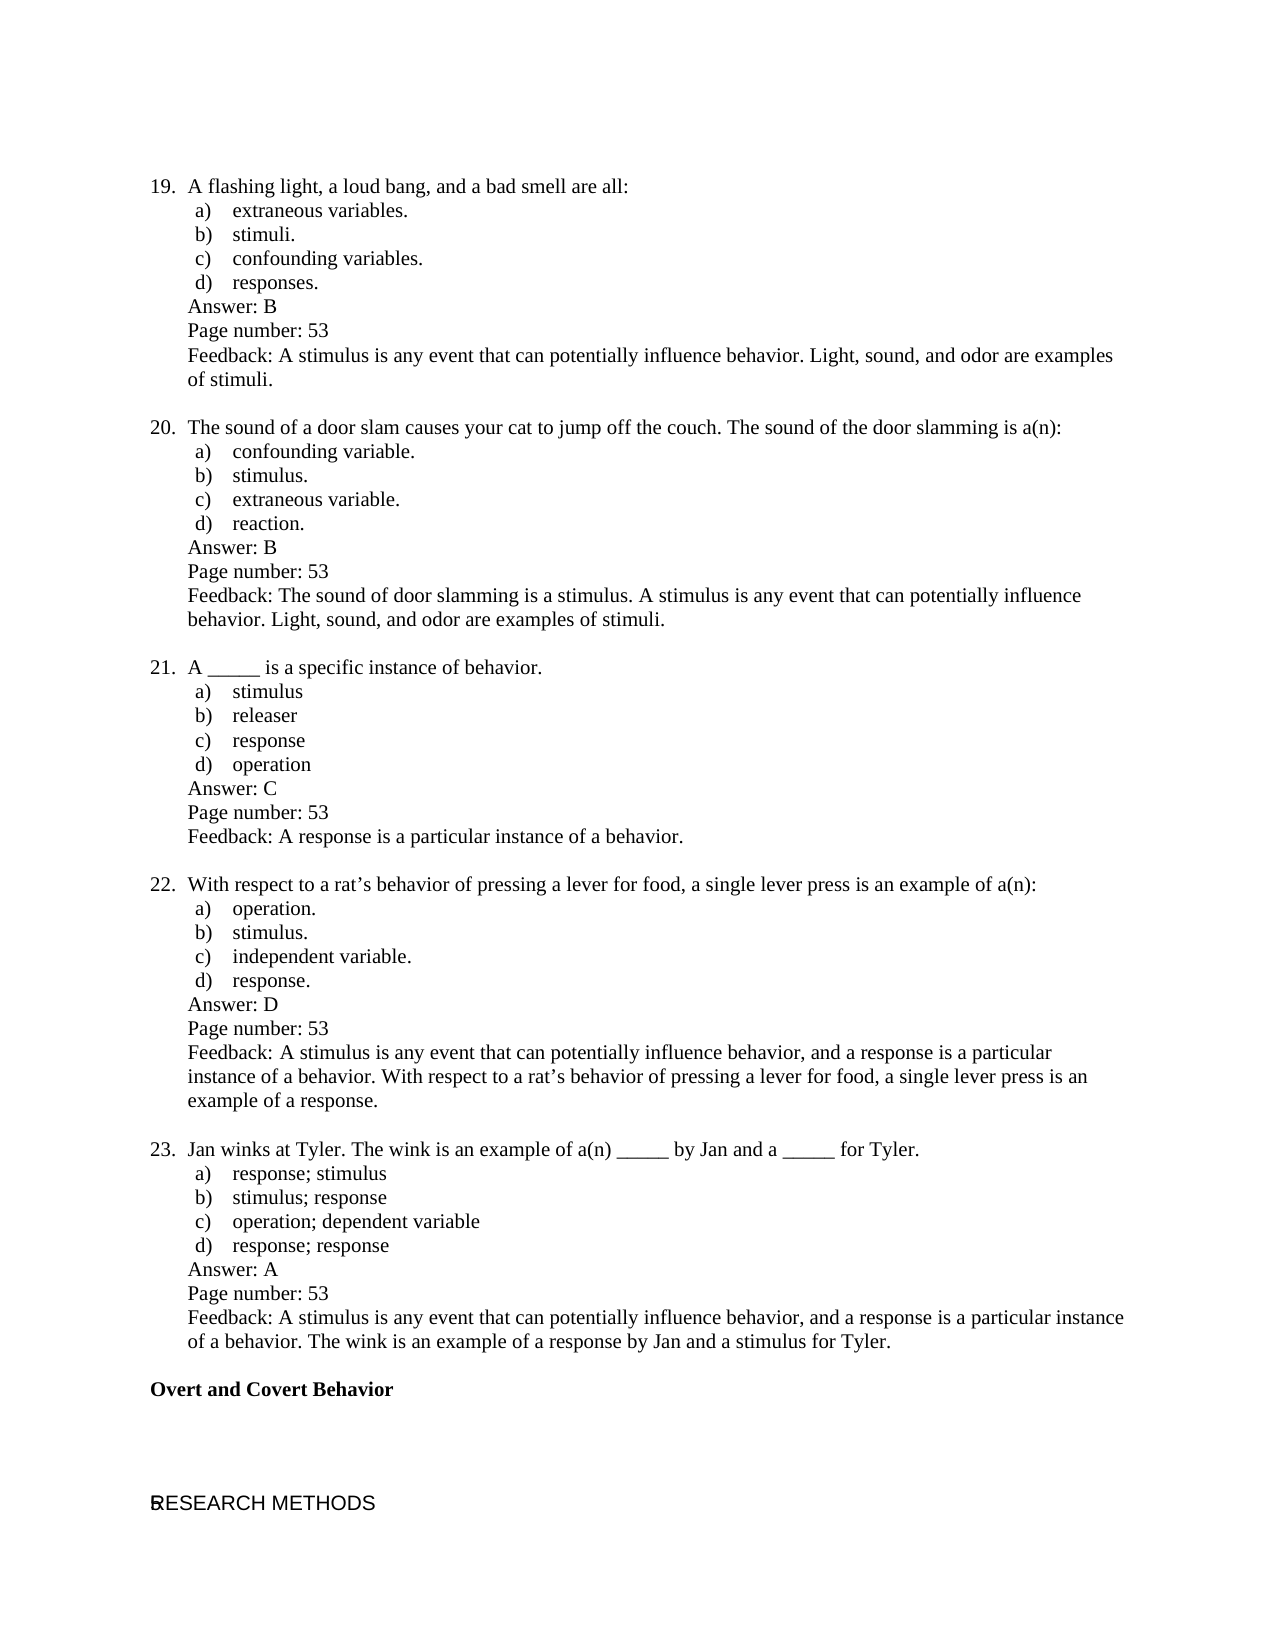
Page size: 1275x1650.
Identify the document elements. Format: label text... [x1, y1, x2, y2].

list Jan winks at Tyler. The wink is an example of a(n) _____ by Jan and a _____ for Tyler. [150, 1137, 1125, 1161]
list operation. [195, 896, 1125, 920]
list Answer: B [187, 294, 1125, 318]
list Feedback: A response is a particular instance of a behavior. [187, 824, 1125, 848]
list With respect to a rat’s behavior of pressing a lever for food, a single lever press is an example of a(n): [150, 872, 1125, 896]
list Answer: D [187, 992, 1125, 1016]
list Feedback: A stimulus is any event that can potentially influence behavior, and a response is a particular instance of a behavior. With respect to a rat’s behavior of pressing a lever for food, a single lever press is an example of a response. [187, 1040, 1125, 1112]
list stimulus [195, 679, 1125, 703]
list Feedback: A stimulus is any event that can potentially influence behavior, and a response is a particular instance of a behavior. The wink is an example of a response by Jan and a stimulus for Tyler. [187, 1305, 1125, 1353]
list independent variable. [195, 944, 1125, 968]
list response; response [195, 1233, 1125, 1257]
list stimulus. [195, 920, 1125, 944]
list confounding variable. [195, 439, 1125, 463]
list releaser [195, 703, 1125, 727]
list Feedback: A stimulus is any event that can potentially influence behavior. Light, sound, and odor are examples of stimuli. [187, 342, 1125, 391]
list reaction. [195, 511, 1125, 535]
list responses. [195, 270, 1125, 294]
list Page number: 53 [187, 559, 1125, 583]
list operation [195, 752, 1125, 776]
list response. [195, 968, 1125, 992]
list stimuli. [195, 222, 1125, 246]
list stimulus. [195, 463, 1125, 487]
list Answer: A [187, 1257, 1125, 1281]
list response [195, 727, 1125, 752]
list A _____ is a specific instance of behavior. [150, 655, 1125, 679]
list confounding variables. [195, 246, 1125, 270]
list extraneous variables. [195, 198, 1125, 222]
list response; stimulus [195, 1161, 1125, 1185]
list Feedback: The sound of door slamming is a stimulus. A stimulus is any event that can potentially influence behavior. Light, sound, and odor are examples of stimuli. [187, 583, 1125, 631]
list A flashing light, a loud bang, and a bad smell are all: [150, 174, 1125, 198]
list Page number: 53 [187, 800, 1125, 824]
list The sound of a door slam causes your cat to jump off the couch. The sound of the door slamming is a(n): [150, 415, 1125, 439]
list Page number: 53 [187, 1281, 1125, 1305]
text Overt and Covert Behavior [150, 1377, 1125, 1401]
list Answer: C [187, 776, 1125, 800]
list Answer: B [187, 535, 1125, 559]
list Page number: 53 [187, 1016, 1125, 1040]
list extraneous variable. [195, 487, 1125, 511]
list operation; dependent variable [195, 1209, 1125, 1233]
list stimulus; response [195, 1185, 1125, 1209]
list Page number: 53 [187, 318, 1125, 342]
